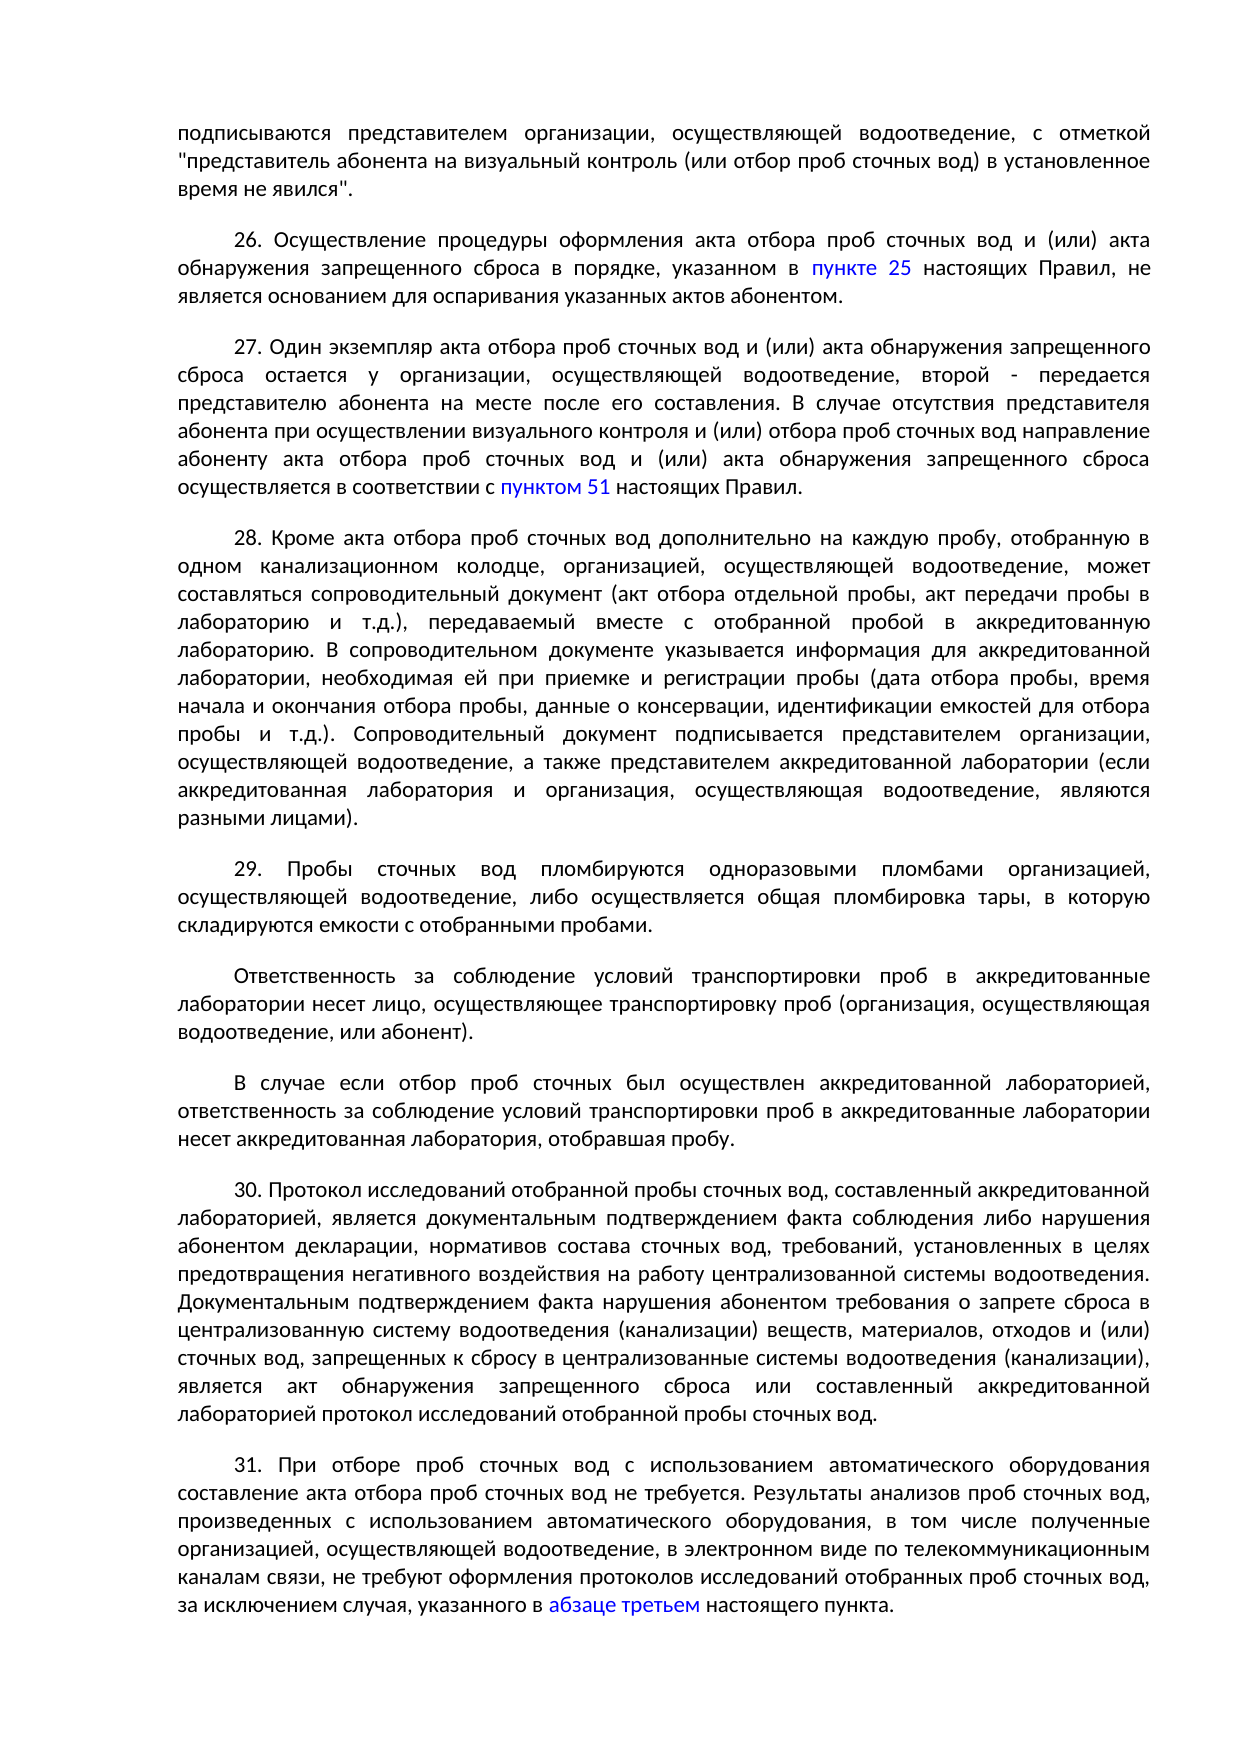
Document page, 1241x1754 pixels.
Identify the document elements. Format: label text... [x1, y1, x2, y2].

text Ответственность за соблюдение условий транспортировки проб в аккредитованные лаборатории несет лицо, осуществляющее транспортировку проб (организация, осуществляющая водоотведение, или абонент). [177, 961, 1152, 1045]
text 30. Протокол исследований отобранной пробы сточных вод, составленный аккредитованной лабораторией, является документальным подтверждением факта соблюдения либо нарушения абонентом декларации, нормативов состава сточных вод, требований, установленных в целях предотвращения негативного воздействия на работу централизованной системы водоотведения. Документальным подтверждением факта нарушения абонентом требования о запрете сброса в централизованную систему водоотведения (канализации) веществ, материалов, отходов и (или) сточных вод, запрещенных к сбросу в централизованные системы водоотведения (канализации), является акт обнаружения запрещенного сброса или составленный аккредитованной лабораторией протокол исследований отобранной пробы сточных вод. [177, 1175, 1152, 1427]
text 27. Один экземпляр акта отбора проб сточных вод и (или) акта обнаружения запрещенного сброса остается у организации, осуществляющей водоотведение, второй - передается представителю абонента на месте после его составления. В случае отсутствия представителя абонента при осуществлении визуального контроля и (или) отбора проб сточных вод направление абоненту акта отбора проб сточных вод и (или) акта обнаружения запрещенного сброса осуществляется в соответствии с пунктом 51 настоящих Правил. [177, 332, 1152, 500]
text 29. Пробы сточных вод пломбируются одноразовыми пломбами организацией, осуществляющей водоотведение, либо осуществляется общая пломбировка тары, в которую складируются емкости с отобранными пробами. [177, 854, 1152, 938]
text В случае если отбор проб сточных был осуществлен аккредитованной лабораторией, ответственность за соблюдение условий транспортировки проб в аккредитованные лаборатории несет аккредитованная лаборатория, отобравшая пробу. [177, 1068, 1152, 1152]
text 28. Кроме акта отбора проб сточных вод дополнительно на каждую пробу, отобранную в одном канализационном колодце, организацией, осуществляющей водоотведение, может составляться сопроводительный документ (акт отбора отдельной пробы, акт передачи пробы в лабораторию и т.д.), передаваемый вместе с отобранной пробой в аккредитованную лабораторию. В сопроводительном документе указывается информация для аккредитованной лаборатории, необходимая ей при приемке и регистрации пробы (дата отбора пробы, время начала и окончания отбора пробы, данные о консервации, идентификации емкостей для отбора пробы и т.д.). Сопроводительный документ подписывается представителем организации, осуществляющей водоотведение, а также представителем аккредитованной лаборатории (если аккредитованная лаборатория и организация, осуществляющая водоотведение, являются разными лицами). [177, 523, 1152, 831]
text 31. При отборе проб сточных вод с использованием автоматического оборудования составление акта отбора проб сточных вод не требуется. Результаты анализов проб сточных вод, произведенных с использованием автоматического оборудования, в том числе полученные организацией, осуществляющей водоотведение, в электронном виде по телекоммуникационным каналам связи, не требуют оформления протоколов исследований отобранных проб сточных вод, за исключением случая, указанного в абзаце третьем настоящего пункта. [177, 1450, 1152, 1618]
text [177, 118, 1152, 202]
text 26. Осуществление процедуры оформления акта отбора проб сточных вод и (или) акта обнаружения запрещенного сброса в порядке, указанном в пункте 25 настоящих Правил, не является основанием для оспаривания указанных актов абонентом. [177, 225, 1152, 309]
